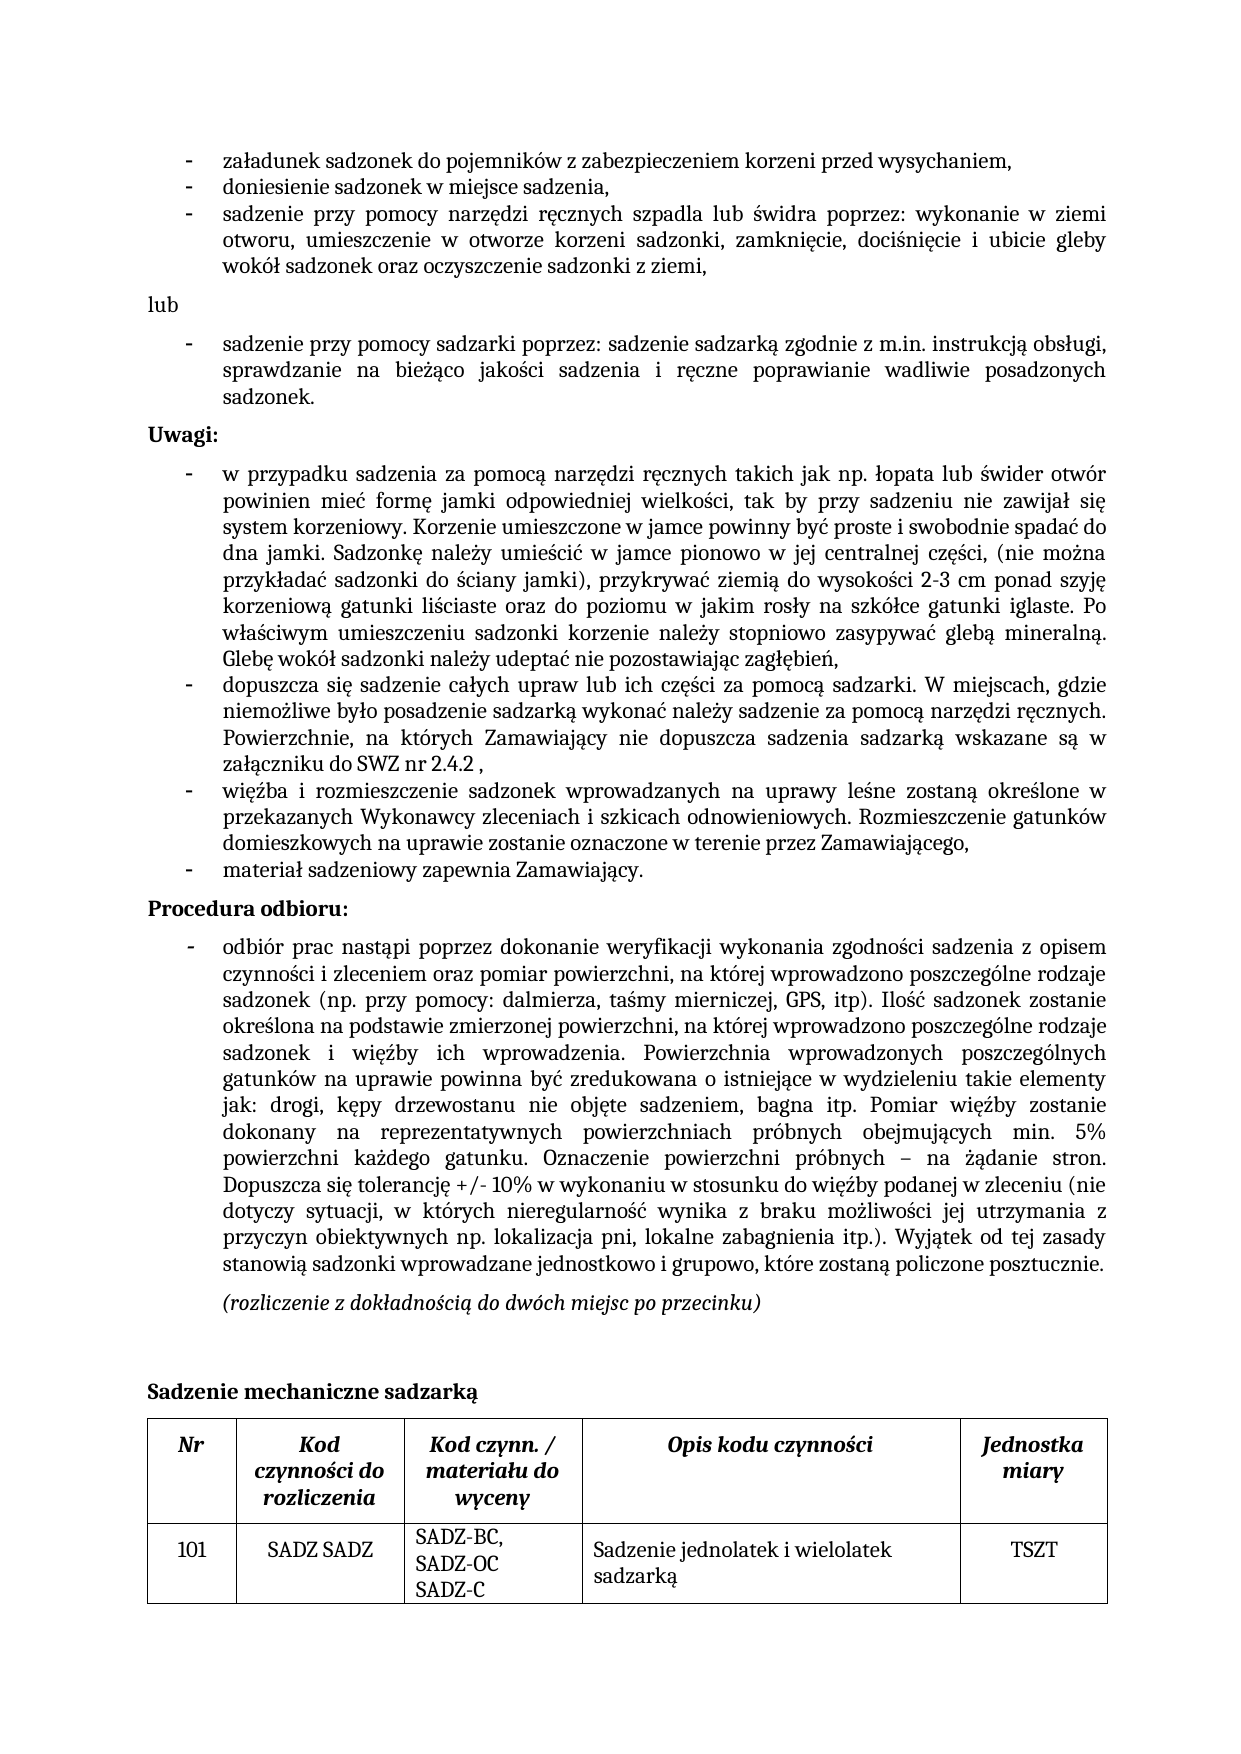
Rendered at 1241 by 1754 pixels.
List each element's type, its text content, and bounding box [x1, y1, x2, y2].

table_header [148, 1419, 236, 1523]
list dopuszcza się sadzenie całych upraw lub ich części za pomocą sadzarki. W miejscach, gdzie niemożliwe było posadzenie sadzarką wykonać należy sadzenie za pomocą narzędzi ręcznych. Powierzchnie, na których Zamawiający nie dopuszcza sadzenia sadzarką wskazane są w załączniku do SWZ nr 2.4.2 , [185, 672, 1107, 777]
list materiał sadzeniowy zapewnia Zamawiający. [185, 856, 1107, 883]
list załadunek sadzonek do pojemników z zabezpieczeniem korzeni przed wysychaniem, [185, 148, 1107, 174]
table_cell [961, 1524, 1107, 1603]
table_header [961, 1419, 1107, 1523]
list sadzenie przy pomocy narzędzi ręcznych szpadla lub świdra poprzez: wykonanie w ziemi otworu, umieszczenie w otworze korzeni sadzonki, zamknięcie, dociśnięcie i ubicie gleby wokół sadzonek oraz oczyszczenie sadzonki z ziemi, [185, 200, 1107, 279]
list sadzenie przy pomocy sadzarki poprzez: sadzenie sadzarką zgodnie z m.in. instrukcją obsługi, sprawdzanie na bieżąco jakości sadzenia i ręczne poprawianie wadliwie posadzonych sadzonek. [185, 331, 1107, 410]
text Procedura odbioru: [148, 895, 1107, 922]
text Sadzenie mechaniczne sadzarką [148, 1379, 1107, 1406]
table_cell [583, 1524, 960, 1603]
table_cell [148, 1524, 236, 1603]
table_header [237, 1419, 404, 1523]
list więźba i rozmieszczenie sadzonek wprowadzanych na uprawy leśne zostaną określone w przekazanych Wykonawcy zleceniach i szkicach odnowieniowych. Rozmieszczenie gatunków domieszkowych na uprawie zostanie oznaczone w terenie przez Zamawiającego, [185, 777, 1107, 856]
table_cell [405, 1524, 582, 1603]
list doniesienie sadzonek w miejsce sadzenia, [185, 174, 1107, 200]
text lub [148, 292, 1107, 318]
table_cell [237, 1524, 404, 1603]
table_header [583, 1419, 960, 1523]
text Uwagi: [148, 422, 1107, 449]
list w przypadku sadzenia za pomocą narzędzi ręcznych takich jak np. łopata lub świder otwór powinien mieć formę jamki odpowiedniej wielkości, tak by przy sadzeniu nie zawijał się system korzeniowy. Korzenie umieszczone w jamce powinny być proste i swobodnie spadać do dna jamki. Sadzonkę należy umieścić w jamce pionowo w jej centralnej części, (nie można przykładać sadzonki do ściany jamki), przykrywać ziemią do wysokości 2-3 cm ponad szyję korzeniową gatunki liściaste oraz do poziomu w jakim rosły na szkółce gatunki iglaste. Po właściwym umieszczeniu sadzonki korzenie należy stopniowo zasypywać glebą mineralną. Glebę wokół sadzonki należy udeptać nie pozostawiając zagłębień, [185, 461, 1107, 672]
text (rozliczenie z dokładnością do dwóch miejsc po przecinku) [148, 1289, 1107, 1316]
list odbiór prac nastąpi poprzez dokonanie weryfikacji wykonania zgodności sadzenia z opisem czynności i zleceniem oraz pomiar powierzchni, na której wprowadzono poszczególne rodzaje sadzonek (np. przy pomocy: dalmierza, taśmy mierniczej, GPS, itp). Ilość sadzonek zostanie określona na podstawie zmierzonej powierzchni, na której wprowadzono poszczególne rodzaje sadzonek i więźby ich wprowadzenia. Powierzchnia wprowadzonych poszczególnych gatunków na uprawie powinna być zredukowana o istniejące w wydzieleniu takie elementy jak: drogi, kępy drzewostanu nie objęte sadzeniem, bagna itp. Pomiar więźby zostanie dokonany na reprezentatywnych powierzchniach próbnych obejmujących min. 5% powierzchni każdego gatunku. Oznaczenie powierzchni próbnych – na żądanie stron. Dopuszcza się tolerancję +/- 10% w wykonaniu w stosunku do więźby podanej w zleceniu (nie dotyczy sytuacji, w których nieregularność wynika z braku możliwości jej utrzymania z przyczyn obiektywnych np. lokalizacja pni, lokalne zabagnienia itp.). Wyjątek od tej zasady stanowią sadzonki wprowadzane jednostkowo i grupowo, które zostaną policzone posztucznie. [185, 934, 1107, 1277]
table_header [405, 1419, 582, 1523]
